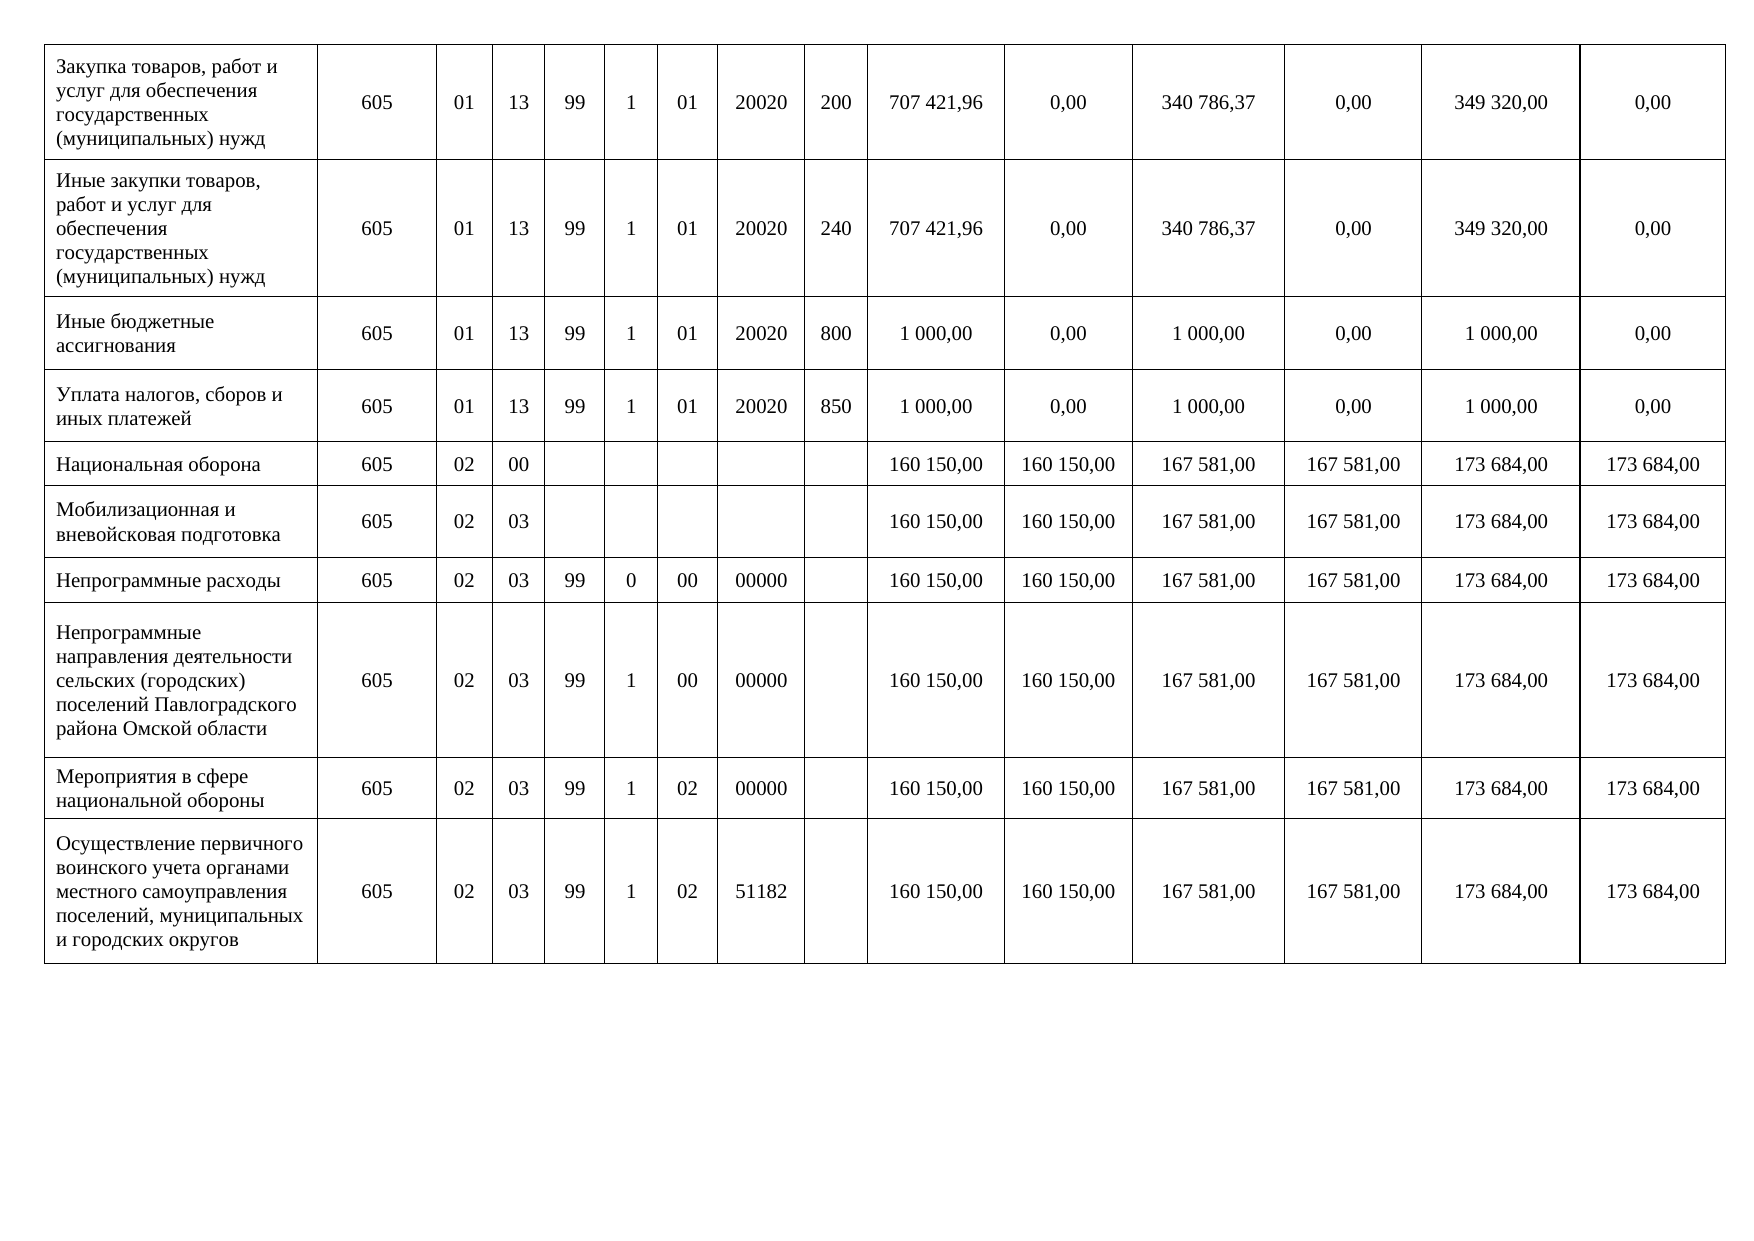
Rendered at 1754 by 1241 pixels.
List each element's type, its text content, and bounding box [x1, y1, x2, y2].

table_cell 00 [658, 603, 717, 757]
table_cell 173 684,00 [1581, 486, 1725, 557]
table_cell 349 320,00 [1422, 45, 1579, 158]
table_cell 605 [318, 370, 436, 441]
table_cell 02 [437, 486, 492, 557]
table_cell 99 [545, 819, 604, 963]
table_cell 349 320,00 [1422, 160, 1579, 296]
table_cell 167 581,00 [1285, 486, 1421, 557]
table_cell 800 [805, 297, 867, 369]
table_cell 160 150,00 [868, 442, 1004, 485]
table_cell 0,00 [1285, 297, 1421, 369]
table_cell 99 [545, 160, 604, 296]
table_cell 01 [658, 160, 717, 296]
table_cell 02 [437, 558, 492, 602]
table_cell [805, 442, 867, 485]
table_cell 167 581,00 [1133, 486, 1284, 557]
table_cell 0,00 [1285, 45, 1421, 158]
table_cell 1 [605, 819, 657, 963]
table_cell 167 581,00 [1285, 558, 1421, 602]
table_cell 173 684,00 [1422, 819, 1579, 963]
table_cell [805, 603, 867, 757]
table_cell 20020 [718, 370, 804, 441]
table_cell 01 [437, 370, 492, 441]
table_cell 0,00 [1581, 370, 1725, 441]
table_cell 1 000,00 [868, 297, 1004, 369]
table_cell 02 [658, 819, 717, 963]
table_cell 850 [805, 370, 867, 441]
table_cell 99 [545, 558, 604, 602]
table_cell [545, 486, 604, 557]
table_cell 173 684,00 [1422, 558, 1579, 602]
table_cell 167 581,00 [1285, 758, 1421, 818]
table_cell 167 581,00 [1285, 819, 1421, 963]
table_cell 167 581,00 [1285, 603, 1421, 757]
table_cell 1 [605, 603, 657, 757]
table_cell 99 [545, 297, 604, 369]
table_cell 0,00 [1285, 160, 1421, 296]
table_cell 02 [437, 819, 492, 963]
table_cell [545, 442, 604, 485]
table_cell 01 [437, 297, 492, 369]
table_cell Мобилизационная и вневойсковая подготовка [45, 486, 317, 557]
table_cell 13 [493, 160, 544, 296]
table_cell 167 581,00 [1133, 442, 1284, 485]
table_cell 51182 [718, 819, 804, 963]
table_cell 173 684,00 [1581, 442, 1725, 485]
table_cell 1 [605, 45, 657, 158]
table_cell 340 786,37 [1133, 45, 1284, 158]
table_cell 03 [493, 758, 544, 818]
table_cell 03 [493, 558, 544, 602]
table_cell 99 [545, 758, 604, 818]
table_cell 173 684,00 [1581, 819, 1725, 963]
table_cell 160 150,00 [868, 819, 1004, 963]
table_cell [658, 486, 717, 557]
table_cell 605 [318, 758, 436, 818]
table_cell 605 [318, 558, 436, 602]
table_cell 02 [658, 758, 717, 818]
table_cell [805, 819, 867, 963]
table_cell 173 684,00 [1581, 558, 1725, 602]
table_cell 1 000,00 [1422, 370, 1579, 441]
table_cell 1 [605, 758, 657, 818]
table_cell 01 [437, 45, 492, 158]
table_cell 0,00 [1005, 45, 1132, 158]
table_cell Закупка товаров, работ и услуг для обеспечения государственных (муниципальных) нужд [45, 45, 317, 158]
table_cell 00000 [718, 758, 804, 818]
table_cell Непрограммные расходы [45, 558, 317, 602]
table_cell 13 [493, 45, 544, 158]
table_cell 167 581,00 [1133, 819, 1284, 963]
table_cell [805, 486, 867, 557]
table_cell 01 [658, 370, 717, 441]
table_cell 173 684,00 [1422, 442, 1579, 485]
table_cell 160 150,00 [1005, 819, 1132, 963]
table_cell 0 [605, 558, 657, 602]
table_cell 01 [658, 297, 717, 369]
table_cell [658, 442, 717, 485]
table_cell 1 [605, 297, 657, 369]
table_cell 0,00 [1005, 370, 1132, 441]
table_cell 605 [318, 819, 436, 963]
table_cell 605 [318, 486, 436, 557]
table_cell 605 [318, 160, 436, 296]
table_cell 160 150,00 [868, 758, 1004, 818]
table_cell 160 150,00 [868, 603, 1004, 757]
table_cell 02 [437, 442, 492, 485]
table_cell 03 [493, 819, 544, 963]
table_cell 1 000,00 [1422, 297, 1579, 369]
table_cell [605, 442, 657, 485]
table_cell 167 581,00 [1133, 603, 1284, 757]
table_cell 240 [805, 160, 867, 296]
table_cell 160 150,00 [868, 486, 1004, 557]
table_cell 160 150,00 [1005, 558, 1132, 602]
table_cell 160 150,00 [868, 558, 1004, 602]
table_cell 340 786,37 [1133, 160, 1284, 296]
table_cell 1 [605, 160, 657, 296]
table_cell 605 [318, 45, 436, 158]
table_cell 1 000,00 [868, 370, 1004, 441]
table_cell 605 [318, 603, 436, 757]
table_cell 0,00 [1581, 160, 1725, 296]
table_cell 1 [605, 370, 657, 441]
table_cell 605 [318, 442, 436, 485]
table_cell 173 684,00 [1422, 486, 1579, 557]
table_cell 0,00 [1285, 370, 1421, 441]
table_cell 173 684,00 [1581, 758, 1725, 818]
table_cell 00 [658, 558, 717, 602]
table_cell 0,00 [1581, 45, 1725, 158]
table_cell 200 [805, 45, 867, 158]
table_cell 13 [493, 370, 544, 441]
table_cell 0,00 [1581, 297, 1725, 369]
table_cell 01 [437, 160, 492, 296]
table_cell 1 000,00 [1133, 370, 1284, 441]
table_cell 160 150,00 [1005, 758, 1132, 818]
table_cell 00000 [718, 603, 804, 757]
table_cell 01 [658, 45, 717, 158]
table_cell 99 [545, 603, 604, 757]
table_cell 20020 [718, 297, 804, 369]
table_cell 99 [545, 370, 604, 441]
table_cell [718, 442, 804, 485]
table_cell 03 [493, 486, 544, 557]
table_cell 03 [493, 603, 544, 757]
table_cell 160 150,00 [1005, 486, 1132, 557]
table_cell [718, 486, 804, 557]
table_cell 605 [318, 297, 436, 369]
table_cell 0,00 [1005, 160, 1132, 296]
table_cell 02 [437, 603, 492, 757]
table_cell 0,00 [1005, 297, 1132, 369]
table_cell 173 684,00 [1422, 603, 1579, 757]
table_cell 160 150,00 [1005, 442, 1132, 485]
table_cell [605, 486, 657, 557]
table_cell 13 [493, 297, 544, 369]
table_cell 167 581,00 [1133, 758, 1284, 818]
table_cell Уплата налогов, сборов и иных платежей [45, 370, 317, 441]
table_cell Мероприятия в сфере национальной обороны [45, 758, 317, 818]
table_cell 02 [437, 758, 492, 818]
table_cell 167 581,00 [1133, 558, 1284, 602]
table_cell Осуществление первичного воинского учета органами местного самоуправления поселений, муниципальных и городских округов [45, 819, 317, 963]
table_cell 707 421,96 [868, 160, 1004, 296]
table_cell Национальная оборона [45, 442, 317, 485]
table_cell 173 684,00 [1422, 758, 1579, 818]
table_cell 20020 [718, 45, 804, 158]
table_cell 173 684,00 [1581, 603, 1725, 757]
table_cell 160 150,00 [1005, 603, 1132, 757]
table_cell 167 581,00 [1285, 442, 1421, 485]
table_cell 1 000,00 [1133, 297, 1284, 369]
table_cell 00000 [718, 558, 804, 602]
table_cell 707 421,96 [868, 45, 1004, 158]
table_cell 00 [493, 442, 544, 485]
table_cell [805, 758, 867, 818]
table_cell Иные закупки товаров, работ и услуг для обеспечения государственных (муниципальных) нужд [45, 160, 317, 296]
table_cell Иные бюджетные ассигнования [45, 297, 317, 369]
table_cell [805, 558, 867, 602]
table_cell 99 [545, 45, 604, 158]
table_cell 20020 [718, 160, 804, 296]
table_cell Непрограммные направления деятельности сельских (городских) поселений Павлоградского района Омской области [45, 603, 317, 757]
